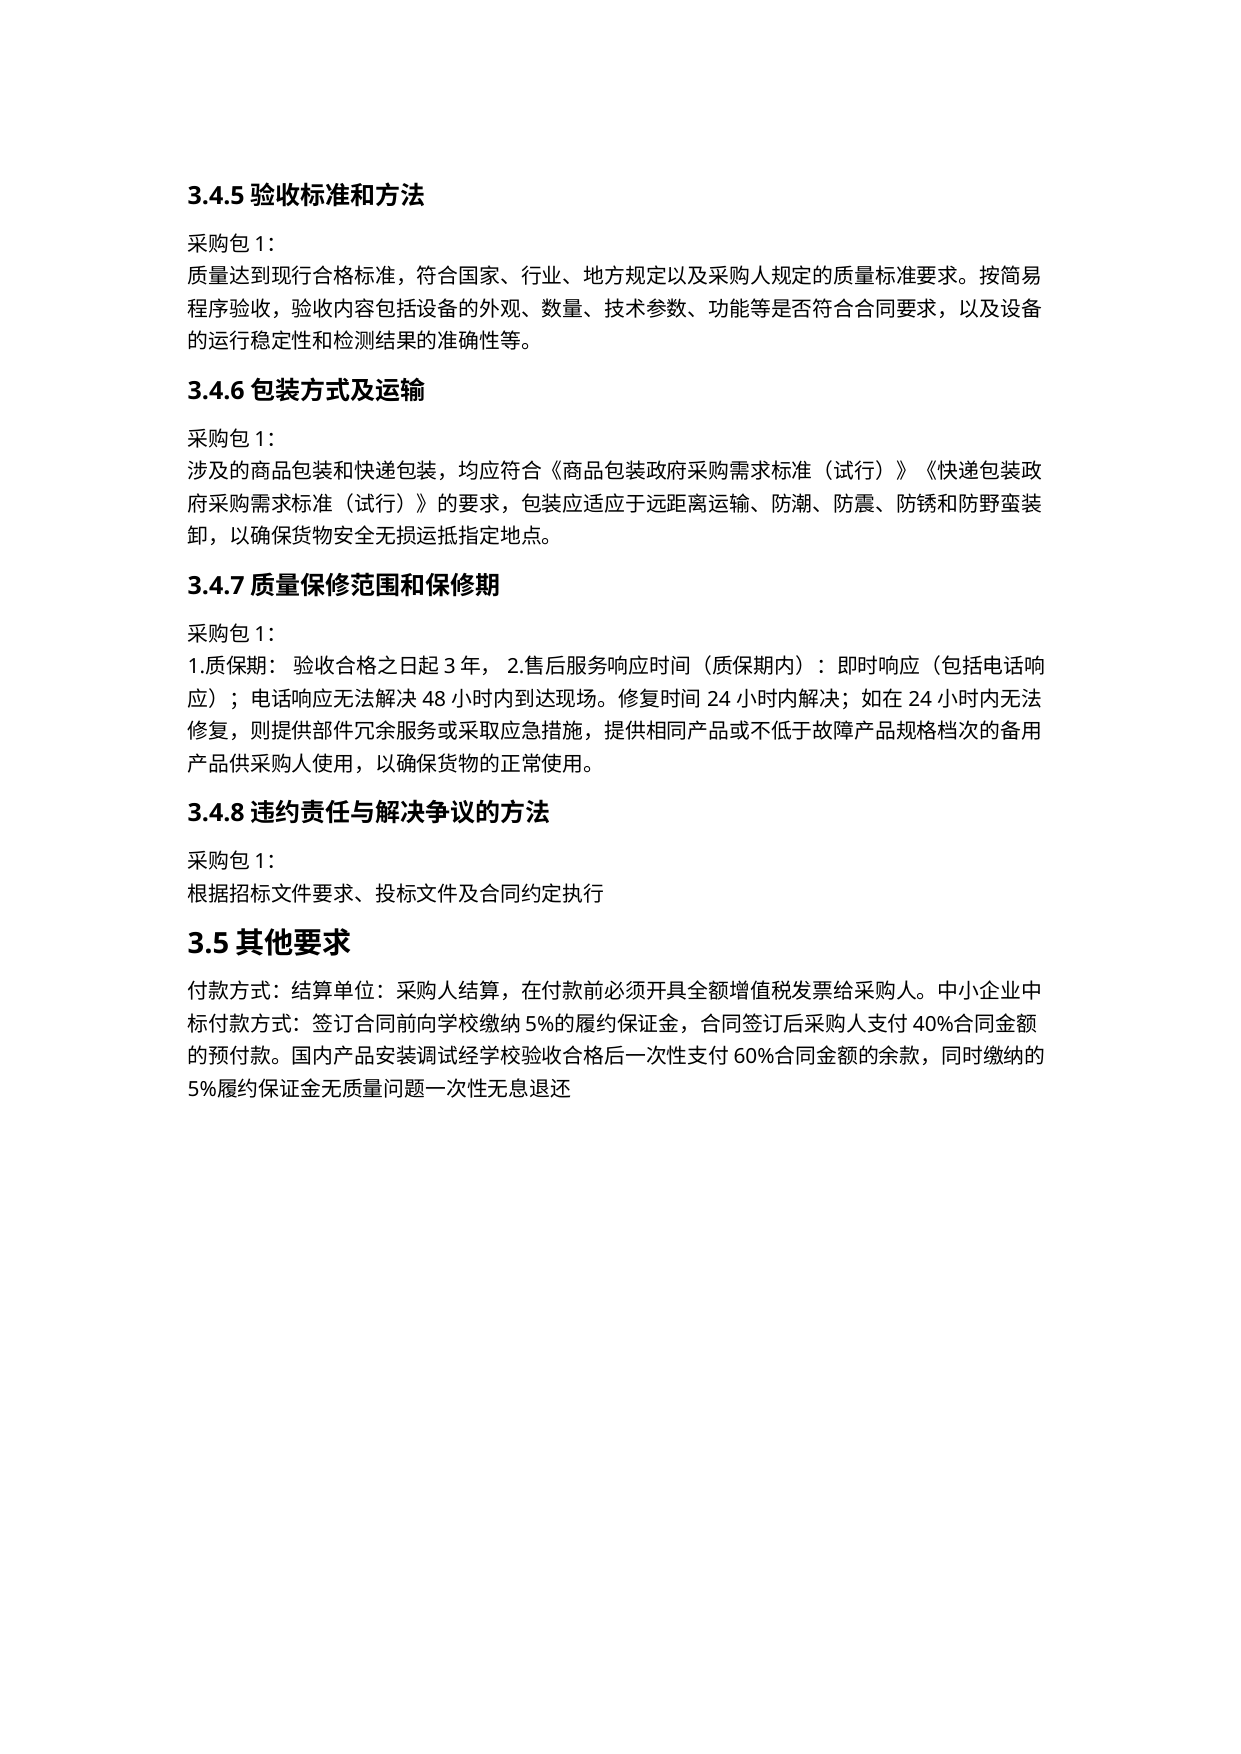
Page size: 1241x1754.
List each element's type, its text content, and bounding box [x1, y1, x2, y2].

text 涉及的商品包装和快递包装，均应符合《商品包装政府采购需求标准（试行）》《快递包装政府采购需求标准（试行）》的要求，包装应适应于远距离运输、防潮、防震、防锈和防野蛮装卸，以确保货物安全无损运抵指定地点。 [187, 454, 1053, 552]
text 3.5其他要求 [187, 909, 1053, 974]
text 3.4.5验收标准和方法 [187, 162, 1053, 227]
text 根据招标文件要求、投标文件及合同约定执行 [187, 877, 1053, 909]
text 采购包1： [187, 422, 1053, 454]
text 质量达到现行合格标准，符合国家、行业、地方规定以及采购人规定的质量标准要求。按简易程序验收，验收内容包括设备的外观、数量、技术参数、功能等是否符合合同要求，以及设备的运行稳定性和检测结果的准确性等。 [187, 259, 1053, 357]
text 付款方式：结算单位：采购人结算，在付款前必须开具全额增值税发票给采购人。中小企业中标付款方式：签订合同前向学校缴纳5%的履约保证金，合同签订后采购人支付40%合同金额的预付款。国内产品安装调试经学校验收合格后一次性支付60%合同金额的余款，同时缴纳的5%履约保证金无质量问题一次性无息退还 [187, 974, 1053, 1104]
text 采购包1： [187, 844, 1053, 877]
text 3.4.6包装方式及运输 [187, 357, 1053, 422]
text 3.4.8违约责任与解决争议的方法 [187, 779, 1053, 844]
text 1.质保期： 验收合格之日起3年， 2.售后服务响应时间（质保期内）：即时响应（包括电话响应）；电话响应无法解决 48 小时内到达现场。修复时间 24 小时内解决；如在 24 小时内无法修复，则提供部件冗余服务或采取应急措施，提供相同产品或不低于故障产品规格档次的备用产品供采购人使用，以确保货物的正常使用。 [187, 649, 1053, 779]
text 采购包1： [187, 617, 1053, 649]
text 采购包1： [187, 227, 1053, 259]
text 3.4.7质量保修范围和保修期 [187, 552, 1053, 617]
